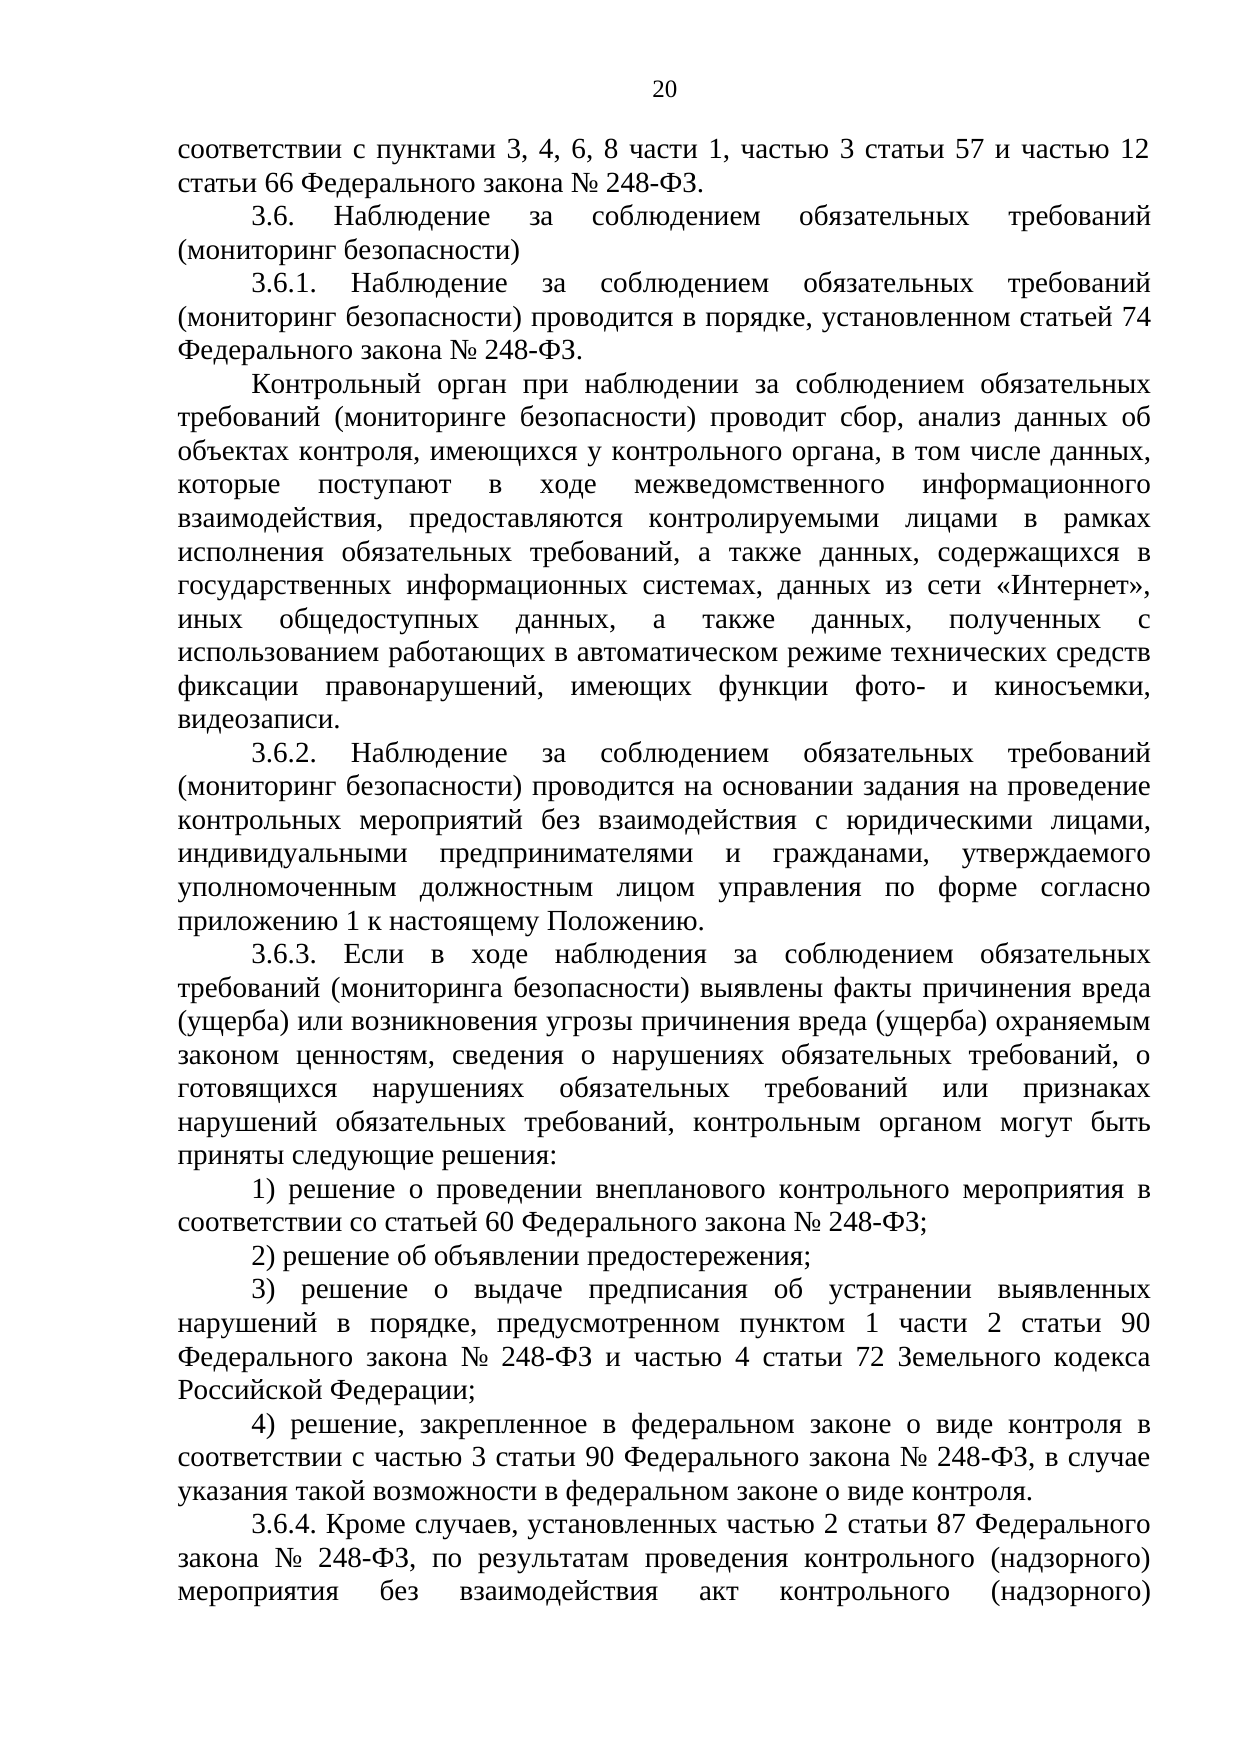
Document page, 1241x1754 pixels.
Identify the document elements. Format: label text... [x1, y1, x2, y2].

text 1) решение о проведении внепланового контрольного мероприятия в соответствии со статьей 60 Федерального закона № 248-ФЗ; [177, 1171, 1152, 1238]
text 4) решение, закрепленное в федеральном законе о виде контроля в соответствии с частью 3 статьи 90 Федерального закона № 248-ФЗ, в случае указания такой возможности в федеральном законе о виде контроля. [177, 1406, 1152, 1506]
text 3.6.3. Если в ходе наблюдения за соблюдением обязательных требований (мониторинга безопасности) выявлены факты причинения вреда (ущерба) или возникновения угрозы причинения вреда (ущерба) охраняемым законом ценностям, сведения о нарушениях обязательных требований, о готовящихся нарушениях обязательных требований или признаках нарушений обязательных требований, контрольным органом могут быть приняты следующие решения: [177, 936, 1152, 1171]
text Контрольный орган при наблюдении за соблюдением обязательных требований (мониторинге безопасности) проводит сбор, анализ данных об объектах контроля, имеющихся у контрольного органа, в том числе данных, которые поступают в ходе межведомственного информационного взаимодействия, предоставляются контролируемыми лицами в рамках исполнения обязательных требований, а также данных, содержащихся в государственных информационных системах, данных из сети «Интернет», иных общедоступных данных, а также данных, полученных с использованием работающих в автоматическом режиме технических средств фиксации правонарушений, имеющих функции фото- и киносъемки, видеозаписи. [177, 366, 1152, 735]
text 3.6.2. Наблюдение за соблюдением обязательных требований (мониторинг безопасности) проводится на основании задания на проведение контрольных мероприятий без взаимодействия с юридическими лицами, индивидуальными предпринимателями и гражданами, утверждаемого уполномоченным должностным лицом управления по форме согласно приложению 1 к настоящему Положению. [177, 735, 1152, 936]
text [177, 1506, 1152, 1607]
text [177, 131, 1152, 198]
text 3.6. Наблюдение за соблюдением обязательных требований (мониторинг безопасности) [177, 198, 1152, 265]
text 2) решение об объявлении предостережения; [177, 1238, 1152, 1272]
text 3) решение о выдаче предписания об устранении выявленных нарушений в порядке, предусмотренном пунктом 1 части 2 статьи 90 Федерального закона № 248-ФЗ и частью 4 статьи 72 Земельного кодекса Российской Федерации; [177, 1272, 1152, 1406]
text 3.6.1. Наблюдение за соблюдением обязательных требований (мониторинг безопасности) проводится в порядке, установленном статьей 74 Федерального закона № 248-ФЗ. [177, 265, 1152, 366]
